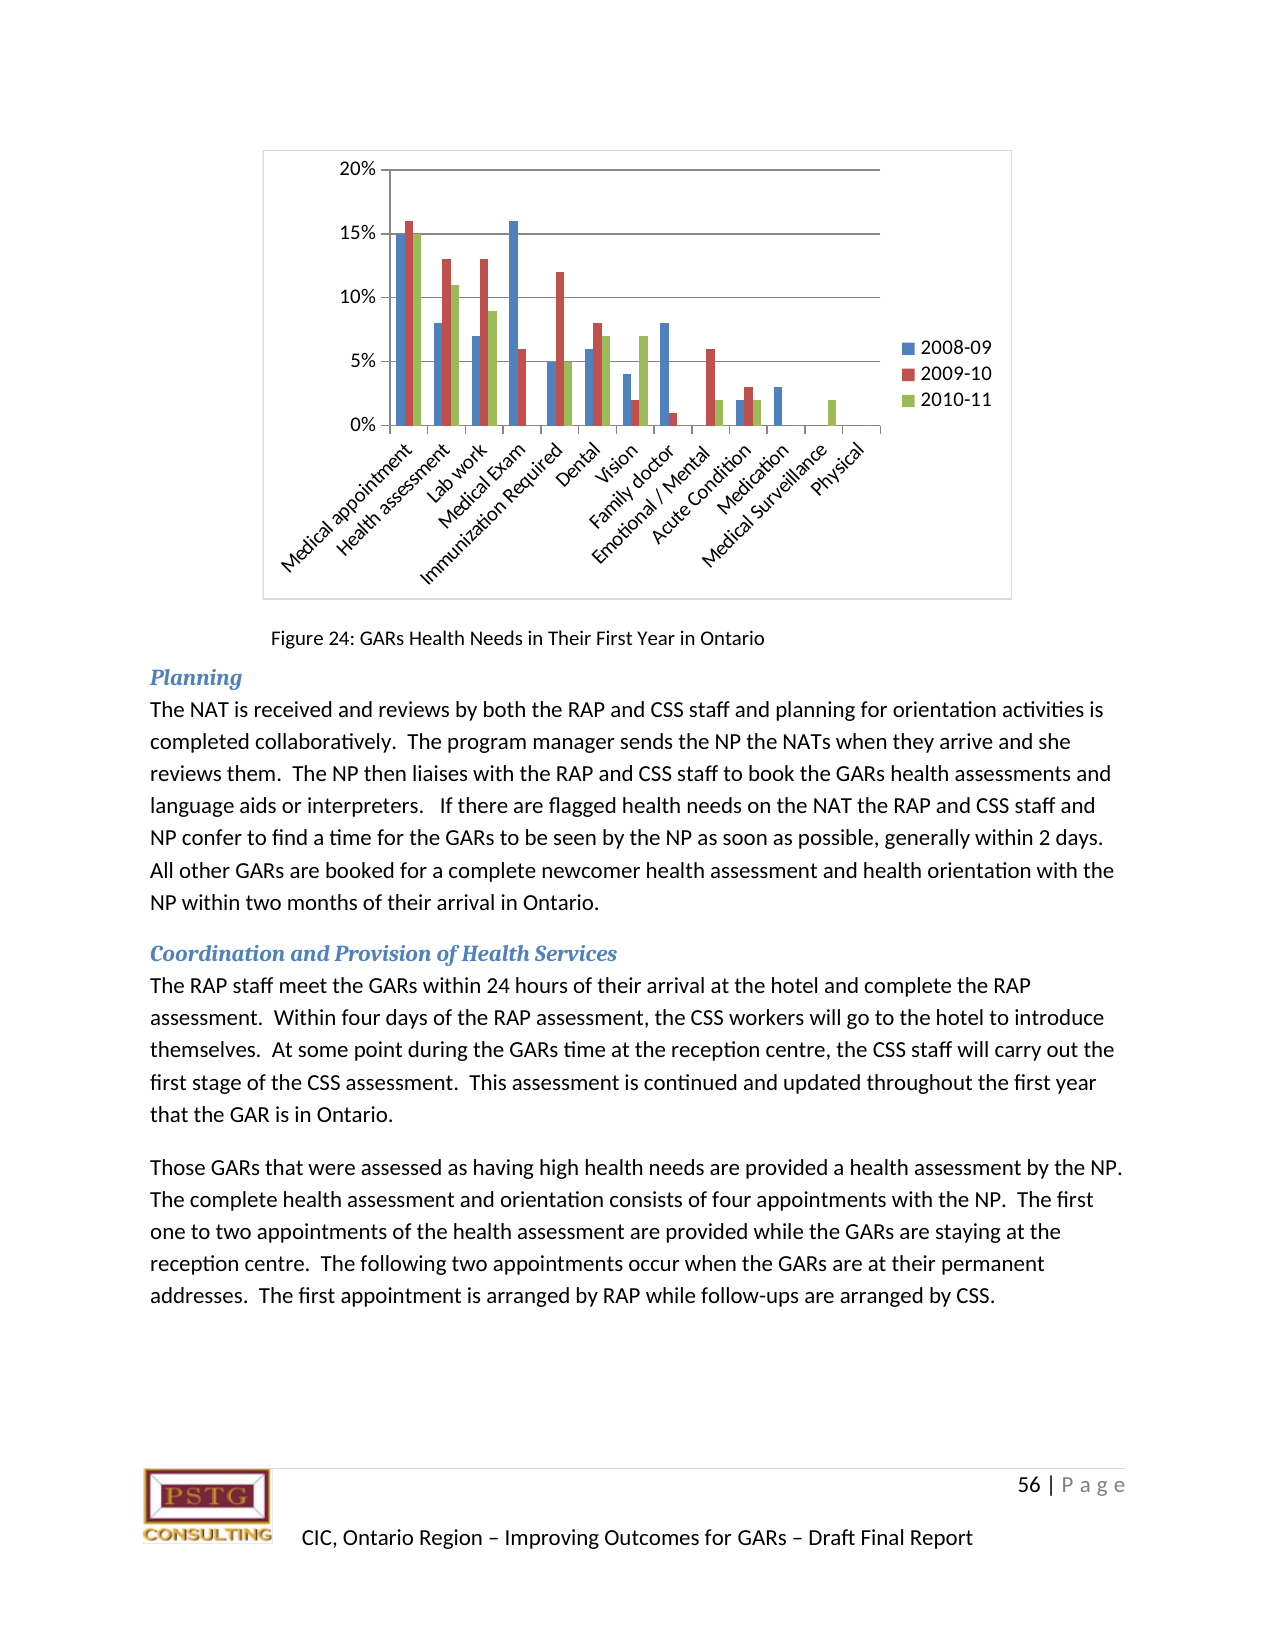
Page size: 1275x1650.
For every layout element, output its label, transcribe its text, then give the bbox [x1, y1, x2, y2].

subtitle Planning [150, 664, 1125, 691]
text Figure 24: GARs Health Needs in Their First Year in Ontario [196, 625, 1125, 650]
text The NAT is received and reviews by both the RAP and CSS staff and planning for orientation activities is completed collaboratively. The program manager sends the NP the NATs when they arrive and she reviews them. The NP then liaises with the RAP and CSS staff to book the GARs health assessments and language aids or interpreters. If there are flagged health needs on the NAT the RAP and CSS staff and NP confer to find a time for the GARs to be seen by the NP as soon as possible, generally within 2 days. All other GARs are booked for a complete newcomer health assessment and health orientation with the NP within two months of their arrival in Ontario. [150, 695, 1125, 916]
picture [142, 1468, 274, 1545]
subtitle Coordination and Provision of Health Services [150, 941, 1125, 967]
text Those GARs that were assessed as having high health needs are provided a health assessment by the NP. The complete health assessment and orientation consists of four appointments with the NP. The first one to two appointments of the health assessment are provided while the GARs are staying at the reception centre. The following two appointments occur when the GARs are at their permanent addresses. The first appointment is arranged by RAP while follow-ups are arranged by CSS. [150, 1153, 1125, 1310]
text The RAP staff meet the GARs within 24 hours of their arrival at the hotel and complete the RAP assessment. Within four days of the RAP assessment, the CSS workers will go to the hotel to introduce themselves. At some point during the GARs time at the reception centre, the CSS staff will carry out the first stage of the CSS assessment. This assessment is continued and updated throughout the first year that the GAR is in Ontario. [150, 971, 1125, 1128]
